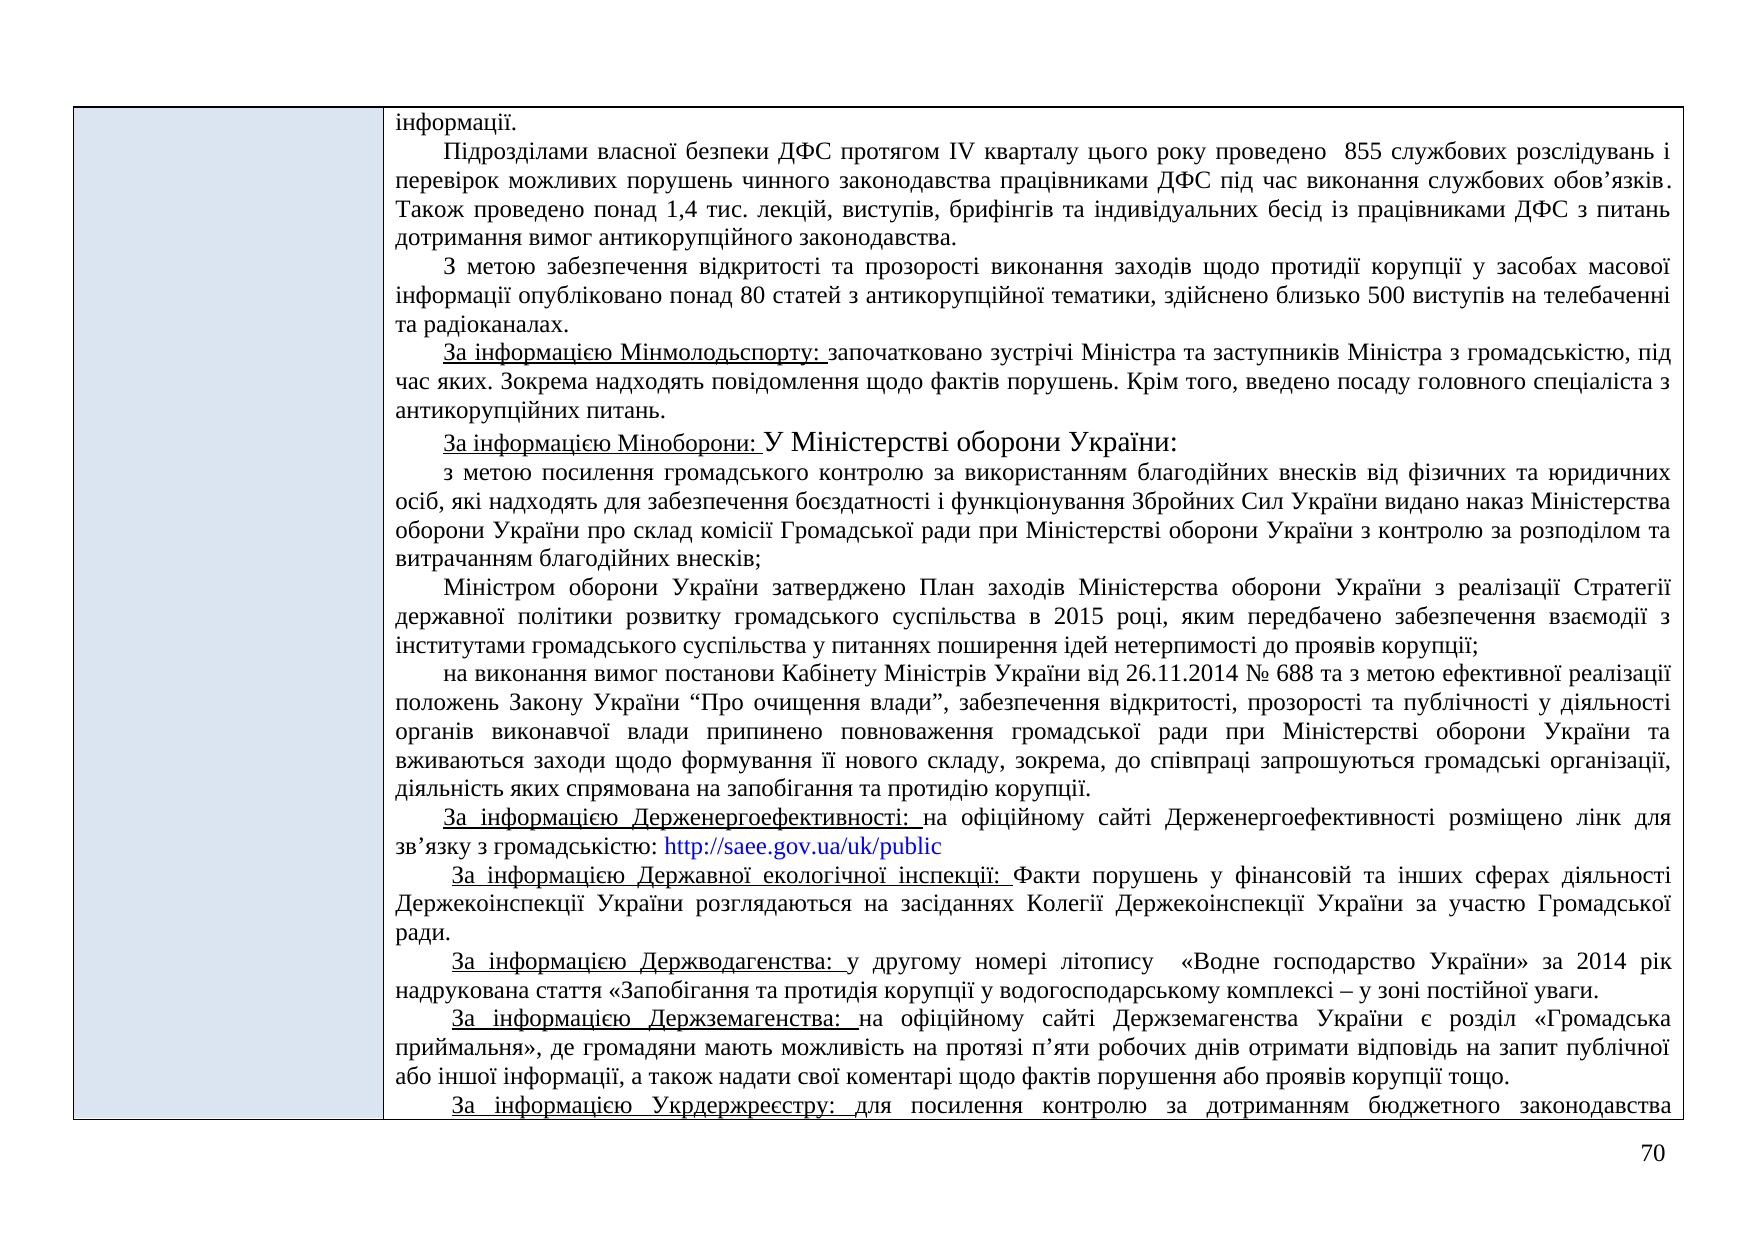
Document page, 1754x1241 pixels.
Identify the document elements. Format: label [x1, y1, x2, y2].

table_cell [384, 108, 1683, 1118]
table_cell [74, 108, 383, 1118]
